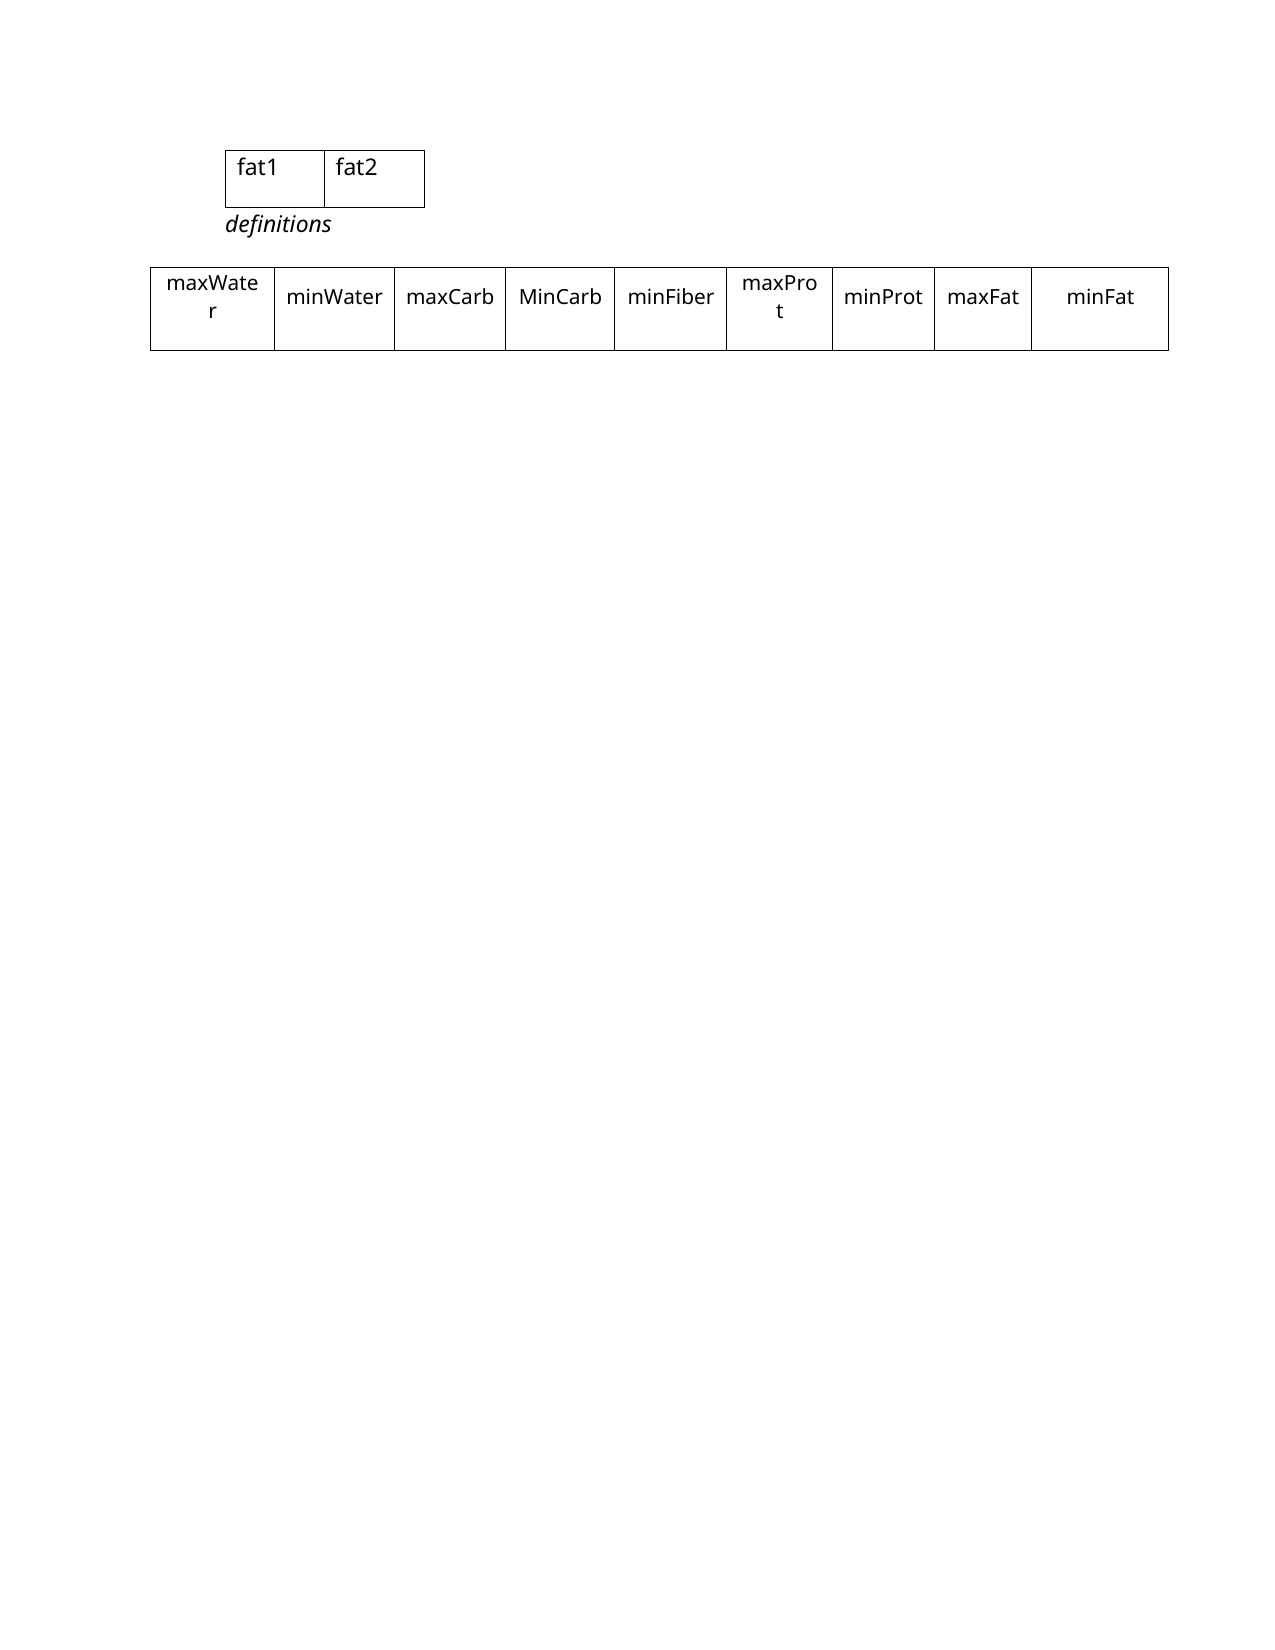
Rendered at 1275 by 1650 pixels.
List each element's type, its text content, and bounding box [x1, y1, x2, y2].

table_header maxFat [935, 268, 1031, 350]
table_header fat2 [325, 151, 424, 207]
table_header minProt [833, 268, 934, 350]
table_header minWater [275, 268, 394, 350]
table_header minFat [1032, 268, 1168, 350]
table_header minFiber [615, 268, 726, 350]
table_header maxCarb [395, 268, 505, 350]
table_header maxWater [151, 268, 274, 350]
table_header maxProt [727, 268, 832, 350]
text definitions [225, 208, 1125, 239]
table_header MinCarb [506, 268, 614, 350]
table_header fat1 [226, 151, 324, 207]
